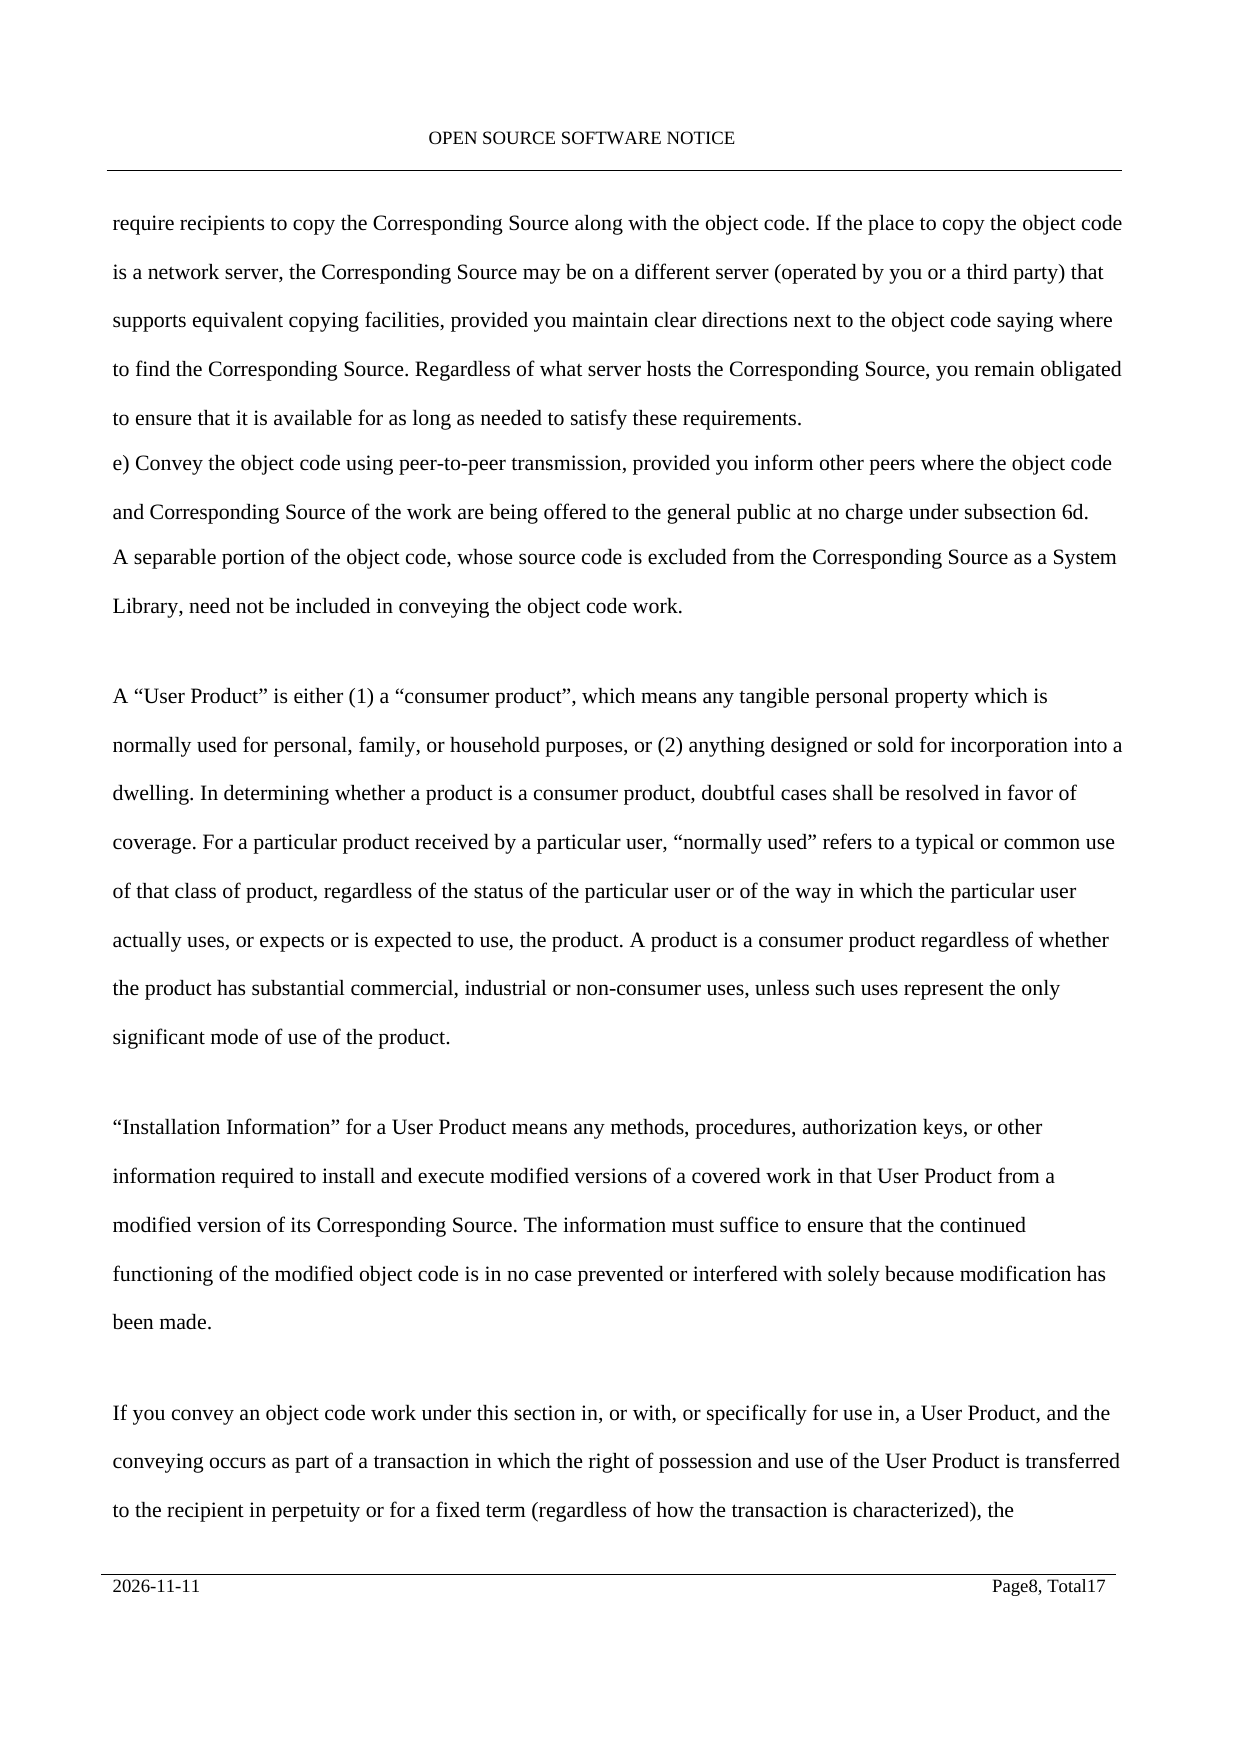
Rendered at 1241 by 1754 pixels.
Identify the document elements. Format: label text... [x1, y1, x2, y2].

text A “User Product” is either (1) a “consumer product”, which means any tangible personal property which is normally used for personal, family, or household purposes, or (2) anything designed or sold for incorporation into a dwelling. In determining whether a product is a consumer product, doubtful cases shall be resolved in favor of coverage. For a particular product received by a particular user, “normally used” refers to a typical or common use of that class of product, regardless of the status of the particular user or of the way in which the particular user actually uses, or expects or is expected to use, the product. A product is a consumer product regardless of whether the product has substantial commercial, industrial or non-consumer uses, unless such uses represent the only significant mode of use of the product. [112, 679, 1128, 1053]
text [112, 1396, 1128, 1526]
text “Installation Information” for a User Product means any methods, procedures, authorization keys, or other information required to install and execute modified versions of a covered work in that User Product from a modified version of its Corresponding Source. The information must suffice to ensure that the continued functioning of the modified object code is in no case prevented or interfered with solely because modification has been made. [112, 1111, 1128, 1338]
text A separable portion of the object code, whose source code is excluded from the Corresponding Source as a System Library, need not be included in conveying the object code work. [112, 540, 1128, 622]
text e) Convey the object code using peer-to-peer transmission, provided you inform other peers where the object code and Corresponding Source of the work are being offered to the general public at no charge under subsection 6d. [112, 446, 1128, 528]
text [112, 206, 1128, 434]
